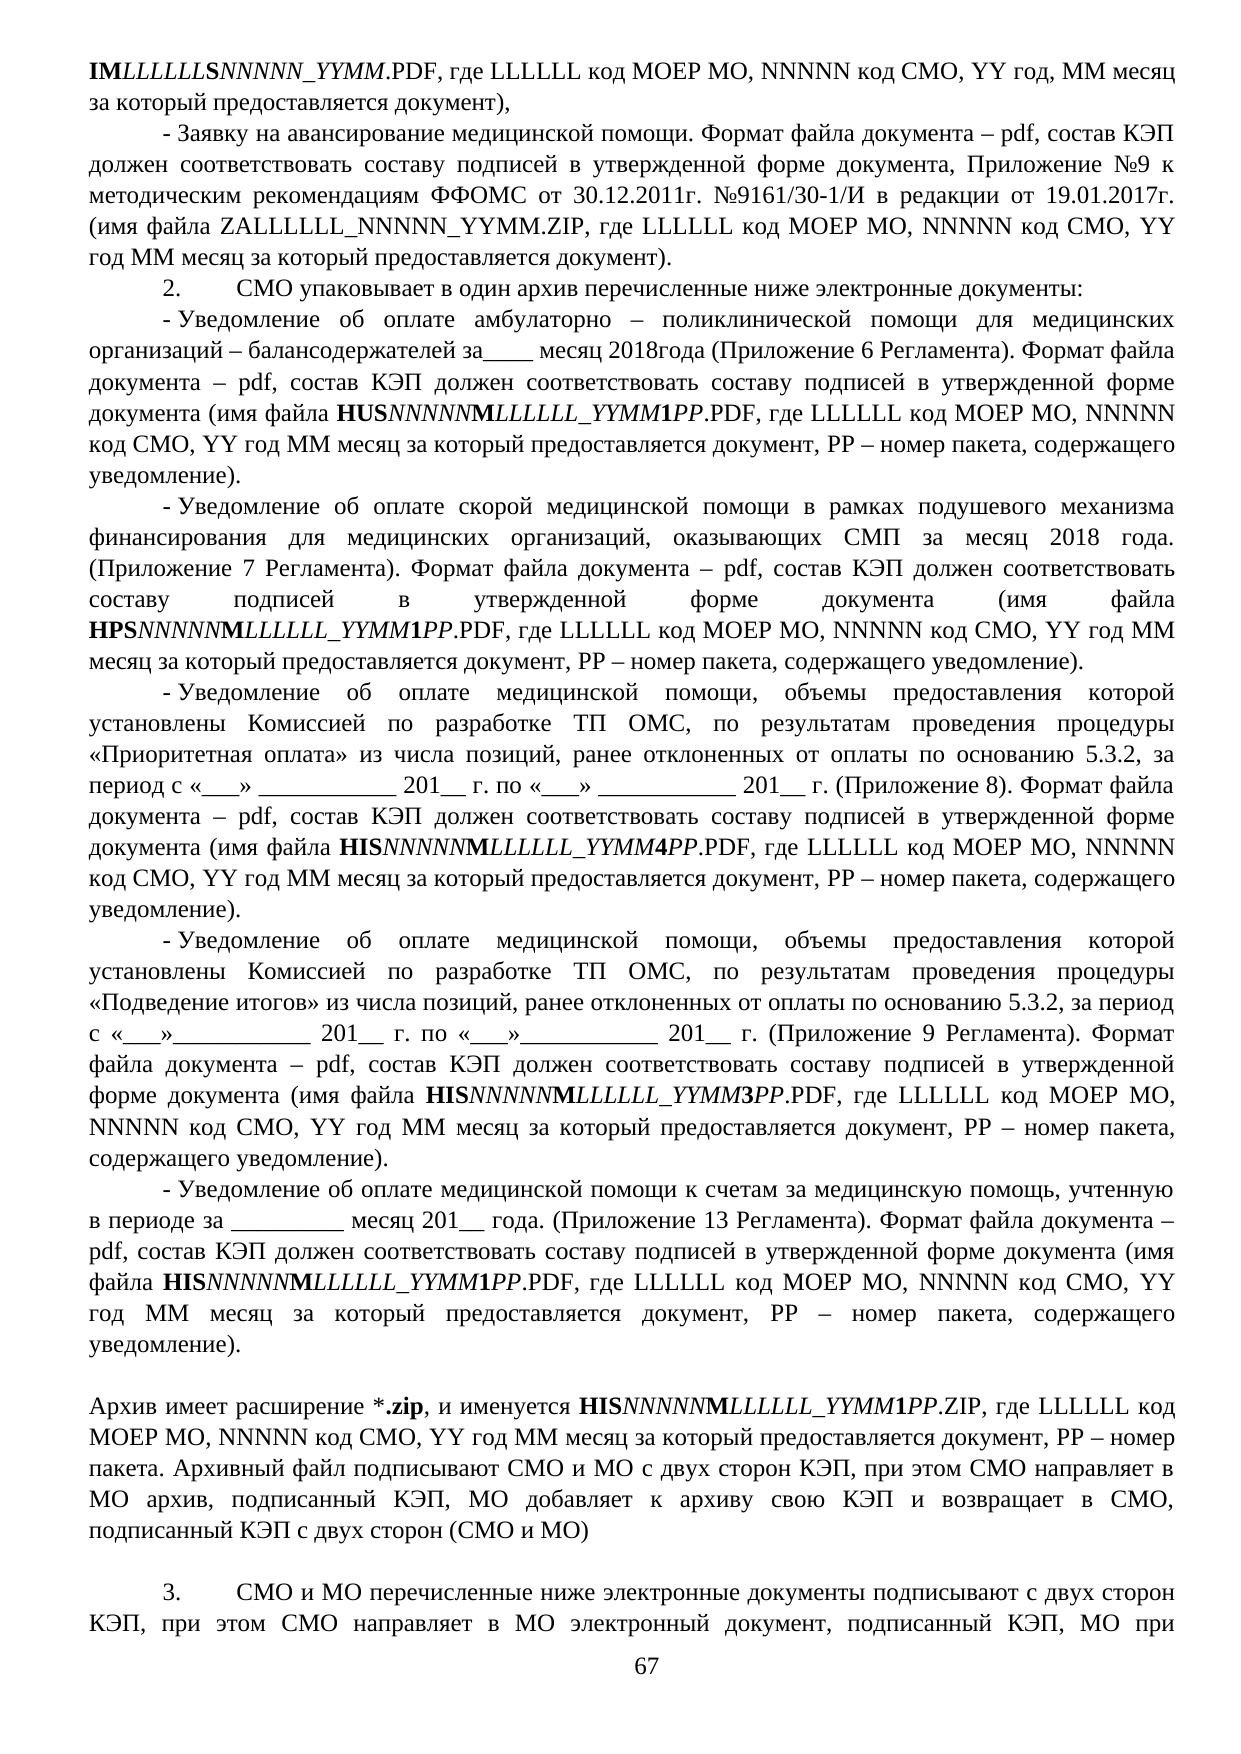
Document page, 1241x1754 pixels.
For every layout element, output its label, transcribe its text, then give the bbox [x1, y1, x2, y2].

list Уведомление об оплате медицинской помощи, объемы предоставления которой установлены Комиссией по разработке ТП ОМС, по результатам проведения процедуры «Подведение итогов» из числа позиций, ранее отклоненных от оплаты по основанию 5.3.2, за период с «___»___________ 201__ г. по «___»___________ 201__ г. (Приложение 9 Регламента). Формат файла документа – pdf, состав КЭП должен соответствовать составу подписей в утвержденной форме документа (имя файла HISNNNNNMLLLLLL_YYMM3PP.PDF, где LLLLLL код МОЕР МО, NNNNN код СМО, YY год MM месяц за который предоставляется документ, PP – номер пакета, содержащего уведомление). [89, 925, 1176, 1171]
list СМО упаковывает в один архив перечисленные ниже электронные документы: [89, 273, 1176, 302]
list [89, 1577, 1176, 1637]
list Уведомление об оплате скорой медицинской помощи в рамках подушевого механизма финансирования для медицинских организаций, оказывающих СМП за месяц 2018 года. (Приложение 7 Регламента). Формат файла документа – pdf, состав КЭП должен соответствовать составу подписей в утвержденной форме документа (имя файла HPSNNNNNMLLLLLL_YYMM1PP.PDF, где LLLLLL код МОЕР МО, NNNNN код СМО, YY год MM месяц за который предоставляется документ, PP – номер пакета, содержащего уведомление). [89, 491, 1176, 675]
text Архив имеет расширение *.zip, и именуется HISNNNNNMLLLLLL_YYMM1PP.ZIP, где LLLLLL код МОЕР МО, NNNNN код СМО, YY год MM месяц за который предоставляется документ, PP – номер пакета. Архивный файл подписывают СМО и МО с двух сторон КЭП, при этом СМО направляет в МО архив, подписанный КЭП, МО добавляет к архиву свою КЭП и возвращает в СМО, подписанный КЭП с двух сторон (СМО и МО) [89, 1391, 1176, 1544]
list Уведомление об оплате медицинской помощи к счетам за медицинскую помощь, учтенную в периоде за _________ месяц 201__ года. (Приложение 13 Регламента). Формат файла документа – pdf, состав КЭП должен соответствовать составу подписей в утвержденной форме документа (имя файла HISNNNNNMLLLLLL_YYMM1PP.PDF, где LLLLLL код МОЕР МО, NNNNN код СМО, YY год MM месяц за который предоставляется документ, PP – номер пакета, содержащего уведомление). [89, 1174, 1176, 1358]
list Заявку на авансирование медицинской помощи. Формат файла документа – pdf, состав КЭП должен соответствовать составу подписей в утвержденной форме документа, Приложение №9 к методическим рекомендациям ФФОМС от 30.12.2011г. №9161/30-1/И в редакции от 19.01.2017г. (имя файла ZALLLLLL_NNNNN_YYMM.ZIP, где LLLLLL код МОЕР МО, NNNNN код СМО, YY год MM месяц за который предоставляется документ). [89, 118, 1176, 271]
list Уведомление об оплате амбулаторно – поликлинической помощи для медицинских организаций – балансодержателей за____ месяц 2018года (Приложение 6 Регламента). Формат файла документа – pdf, состав КЭП должен соответствовать составу подписей в утвержденной форме документа (имя файла HUSNNNNNMLLLLLL_YYMM1PP.PDF, где LLLLLL код МОЕР МО, NNNNN код СМО, YY год MM месяц за который предоставляется документ, PP – номер пакета, содержащего уведомление). [89, 304, 1176, 488]
list Уведомление об оплате медицинской помощи, объемы предоставления которой установлены Комиссией по разработке ТП ОМС, по результатам проведения процедуры «Приоритетная оплата» из числа позиций, ранее отклоненных от оплаты по основанию 5.3.2, за период с «___» ___________ 201__ г. по «___» ___________ 201__ г. (Приложение 8). Формат файла документа – pdf, состав КЭП должен соответствовать составу подписей в утвержденной форме документа (имя файла HISNNNNNMLLLLLL_YYMM4PP.PDF, где LLLLLL код МОЕР МО, NNNNN код СМО, YY год MM месяц за который предоставляется документ, PP – номер пакета, содержащего уведомление). [89, 677, 1176, 923]
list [89, 56, 1176, 116]
